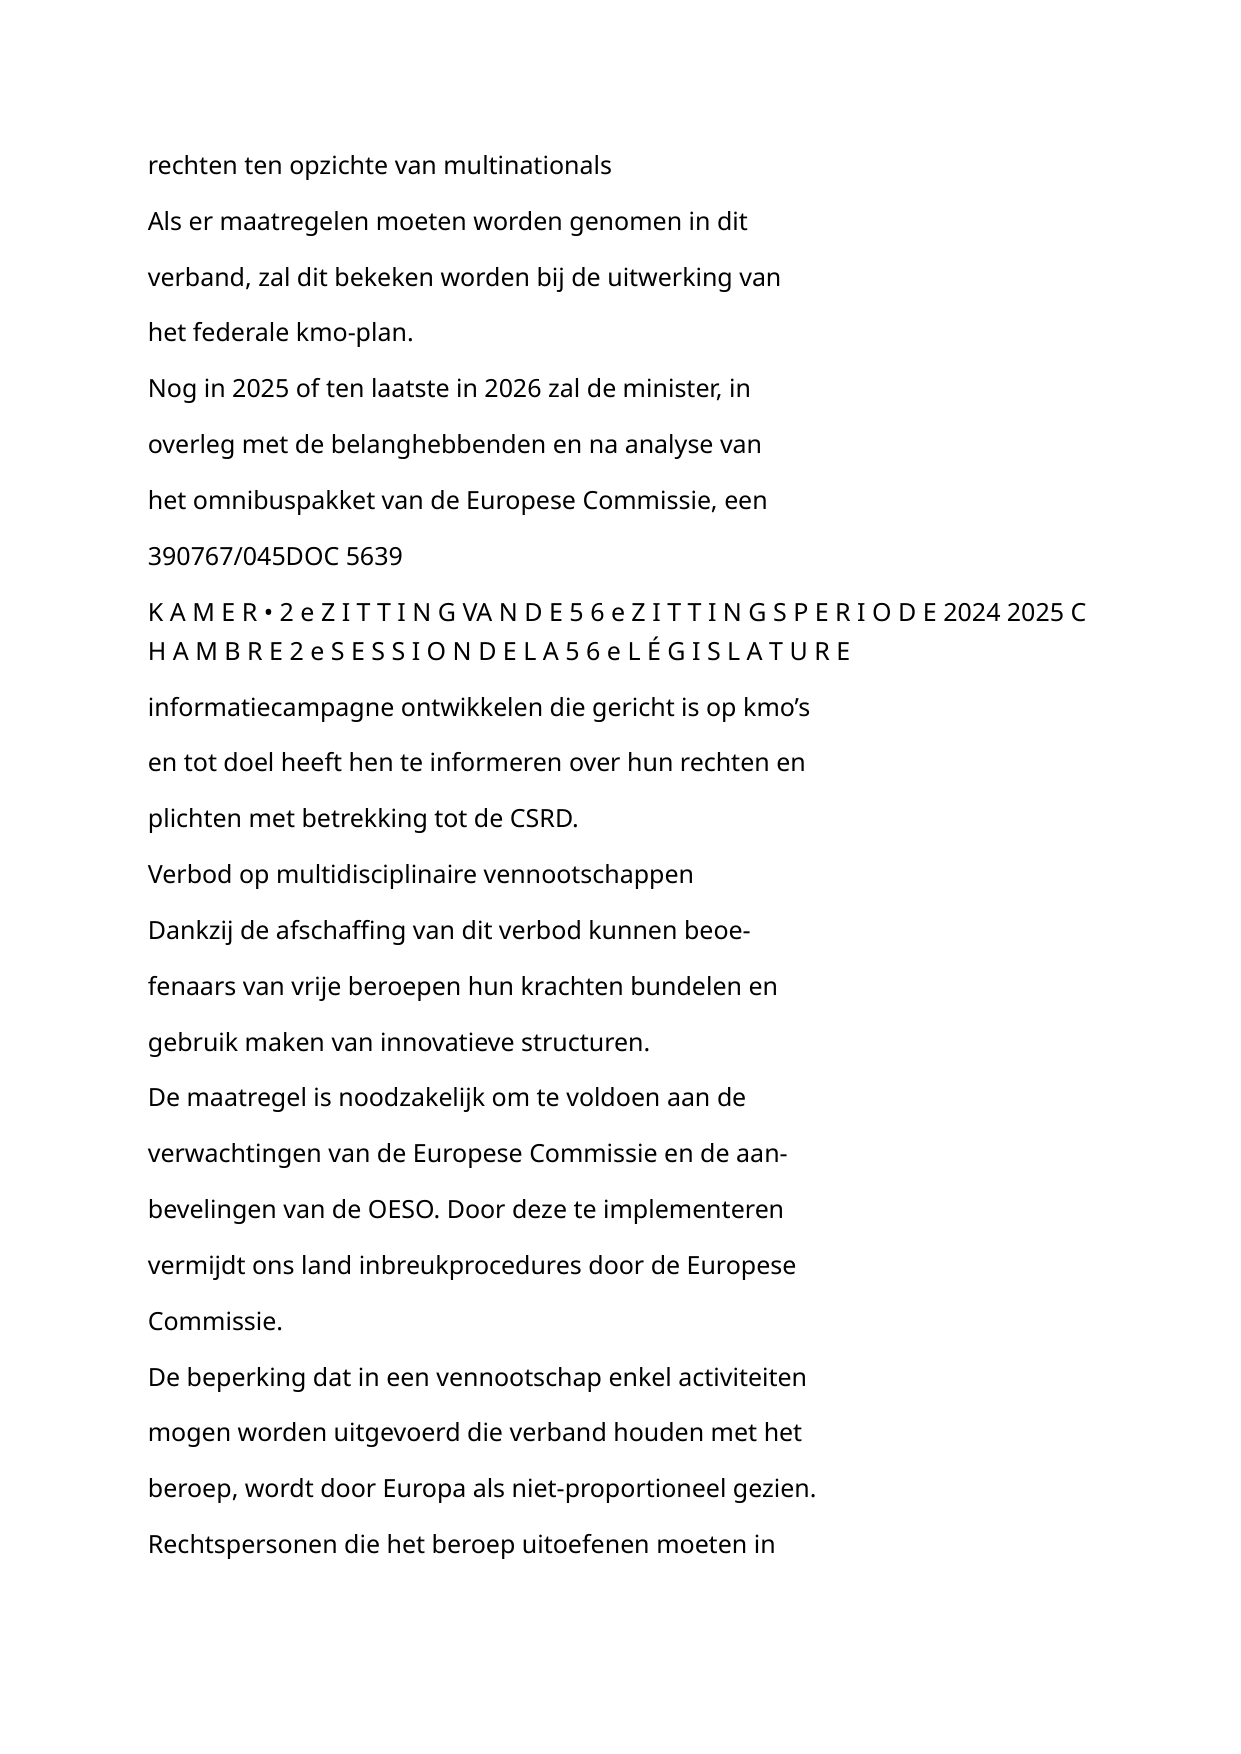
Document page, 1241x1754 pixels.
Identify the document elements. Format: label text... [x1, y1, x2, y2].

text gebruik maken van innovatieve structuren. [148, 1024, 1093, 1058]
text overleg met de belanghebbenden en na analyse van [148, 427, 1093, 461]
text en tot doel heeft hen te informeren over hun rechten en [148, 745, 1093, 779]
text het omnibuspakket van de Europese Commissie, een [148, 483, 1093, 517]
text Nog in 2025 of ten laatste in 2026 zal de minister, in [148, 371, 1093, 405]
text rechten ten opzichte van multinationals [148, 148, 1093, 182]
text Commissie. [148, 1303, 1093, 1337]
text plichten met betrekking tot de CSRD. [148, 801, 1093, 835]
text 390767/045DOC 5639 [148, 538, 1093, 572]
text Dankzij de afschaffing van dit verbod kunnen beoe- [148, 913, 1093, 947]
text bevelingen van de OESO. Door deze te implementeren [148, 1192, 1093, 1226]
text verwachtingen van de Europese Commissie en de aan- [148, 1136, 1093, 1170]
text De beperking dat in een vennootschap enkel activiteiten [148, 1359, 1093, 1393]
text mogen worden uitgevoerd die verband houden met het [148, 1415, 1093, 1449]
text vermijdt ons land inbreukprocedures door de Europese [148, 1248, 1093, 1282]
text Als er maatregelen moeten worden genomen in dit [148, 203, 1093, 237]
text Verbod op multidisciplinaire vennootschappen [148, 857, 1093, 891]
text K A M E R • 2 e Z I T T I N G VA N D E 5 6 e Z I T T I N G S P E R I O D E 2024 2025 C H A M B R E 2 e S E S S I O N D E L A 5 6 e L É G I S L A T U R E [148, 594, 1093, 667]
text fenaars van vrije beroepen hun krachten bundelen en [148, 968, 1093, 1002]
text De maatregel is noodzakelijk om te voldoen aan de [148, 1080, 1093, 1114]
text het federale kmo-plan. [148, 315, 1093, 349]
text informatiecampagne ontwikkelen die gericht is op kmo’s [148, 689, 1093, 723]
text beroep, wordt door Europa als niet-proportioneel gezien. [148, 1471, 1093, 1505]
text verband, zal dit bekeken worden bij de uitwerking van [148, 259, 1093, 293]
text Rechtspersonen die het beroep uitoefenen moeten in [148, 1527, 1093, 1561]
